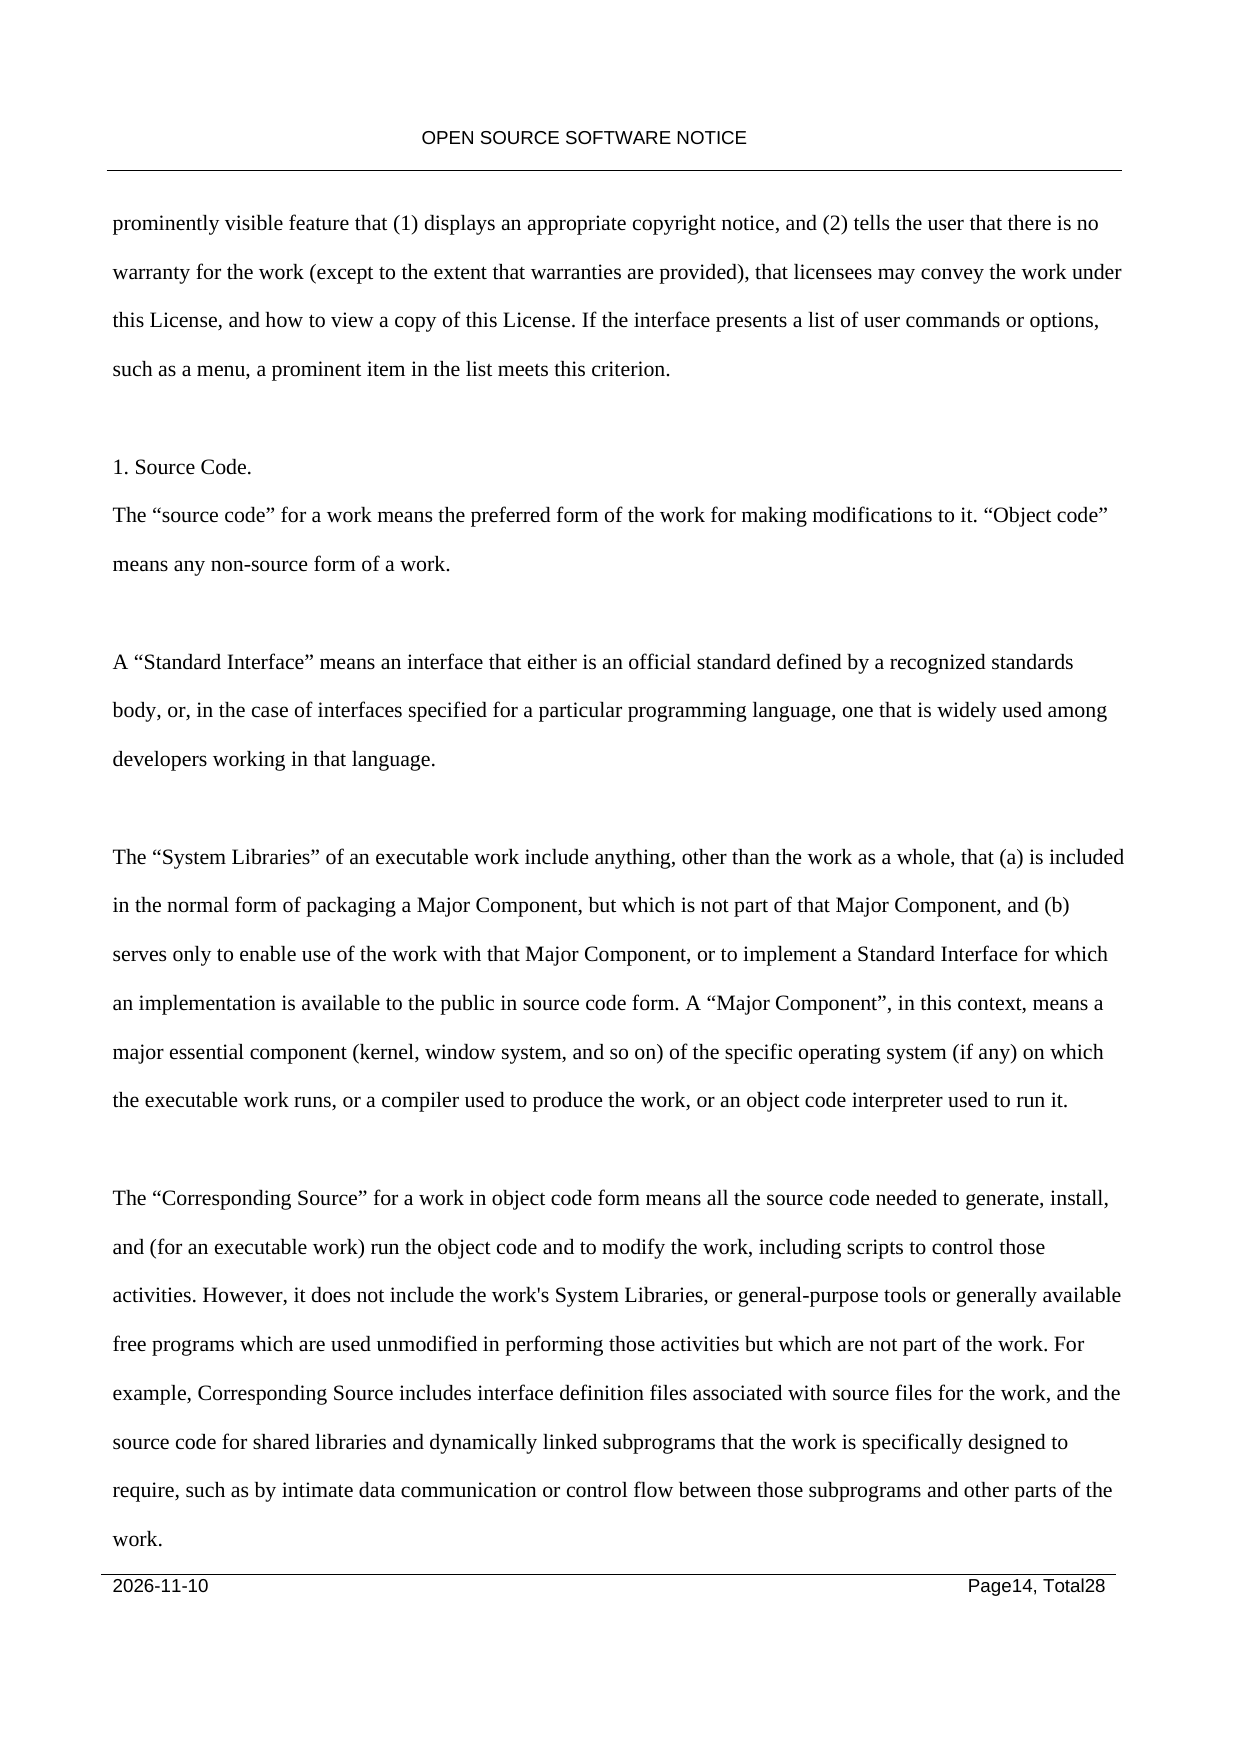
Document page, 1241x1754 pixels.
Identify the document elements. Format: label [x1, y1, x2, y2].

text [112, 206, 1128, 1555]
